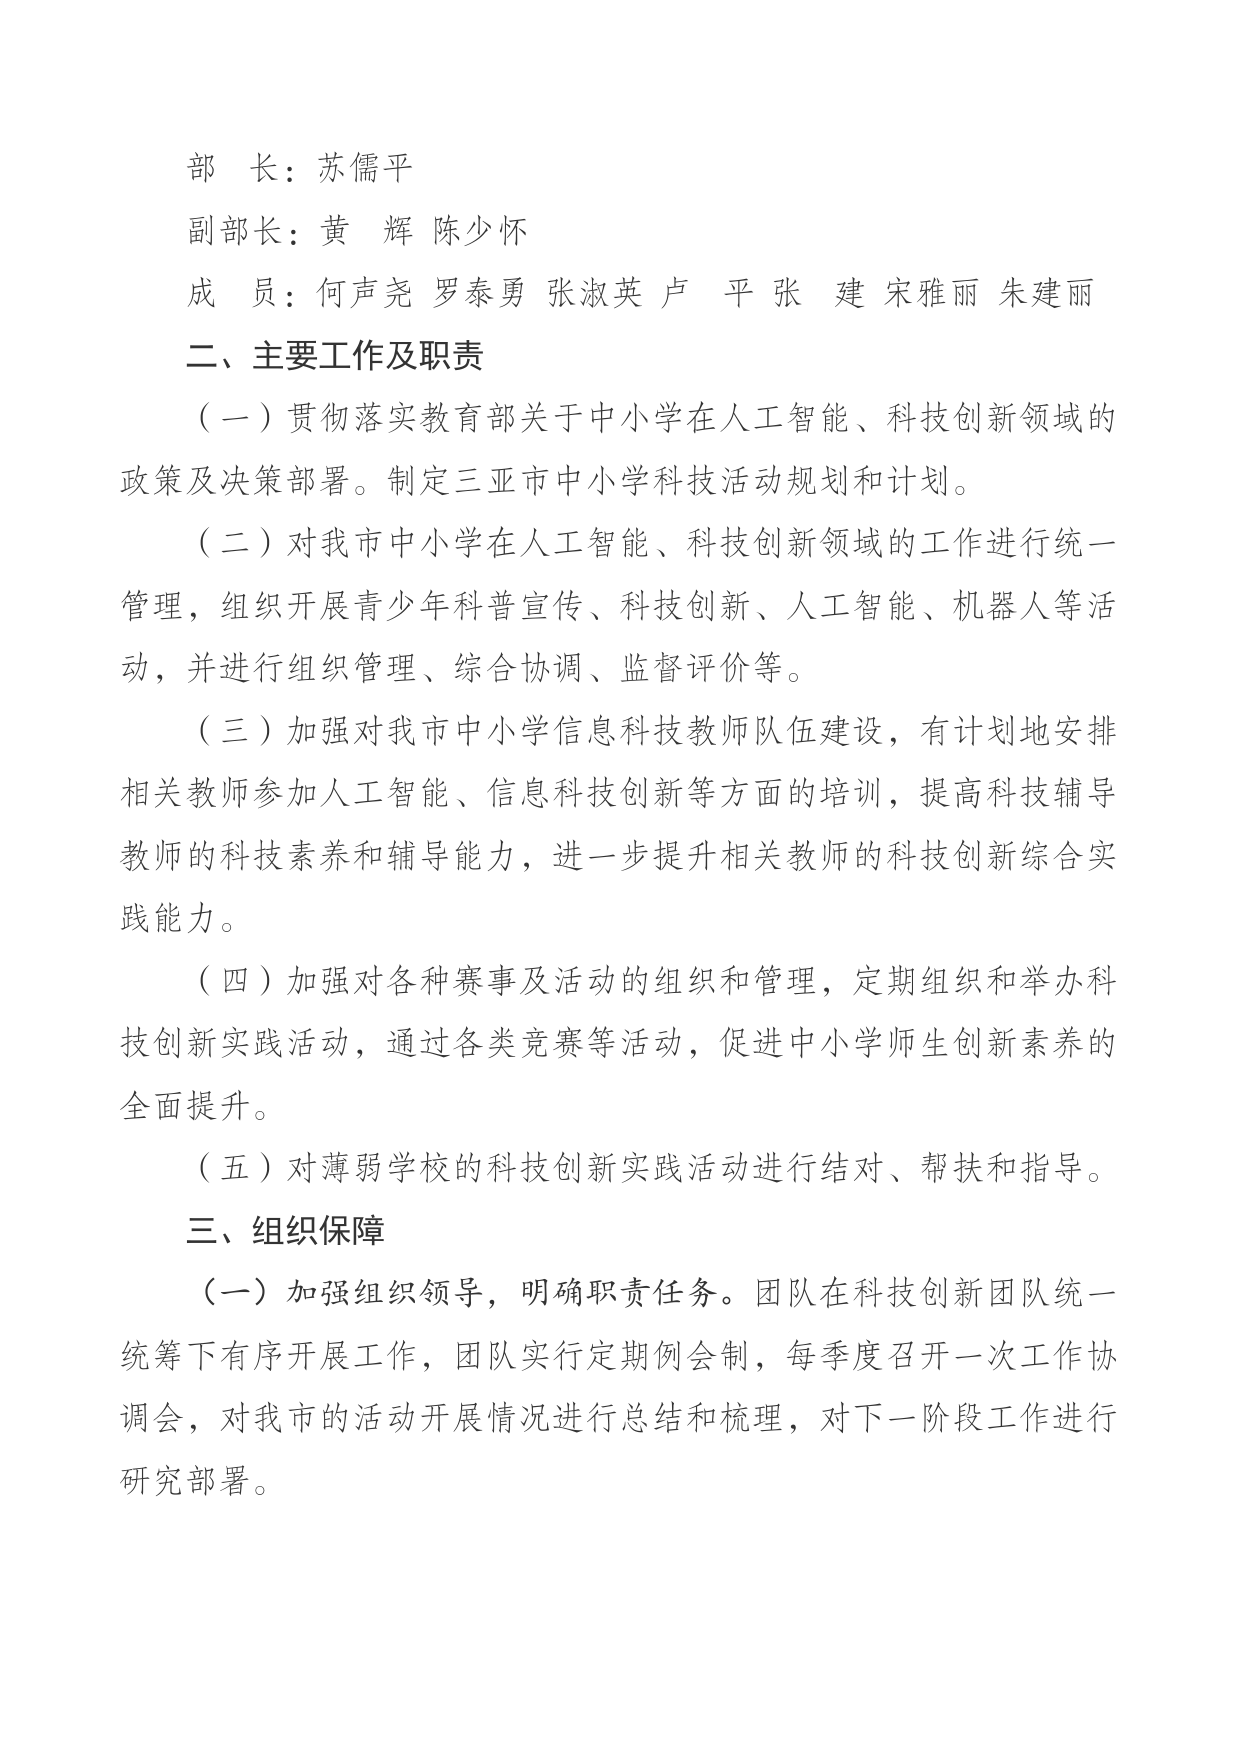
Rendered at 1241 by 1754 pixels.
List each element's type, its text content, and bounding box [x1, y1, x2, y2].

text （四）加强对各种赛事及活动的组织和管理，定期组织和举办科技创新实践活动，通过各类竞赛等活动，促进中小学师生创新素养的全面提升。 [118, 942, 1122, 1129]
text （一）贯彻落实教育部关于中小学在人工智能、科技创新领域的政策及决策部署。制定三亚市中小学科技活动规划和计划。 [118, 379, 1122, 504]
list 副部长：黄 辉 陈少怀 [118, 192, 1122, 254]
text （一）加强组织领导，明确职责任务。团队在科技创新团队统一统筹下有序开展工作，团队实行定期例会制，每季度召开一次工作协调会，对我市的活动开展情况进行总结和梳理，对下一阶段工作进行研究部署。 [118, 1254, 1122, 1504]
list 部 长：苏儒平 [118, 129, 1122, 192]
text （三）加强对我市中小学信息科技教师队伍建设，有计划地安排相关教师参加人工智能、信息科技创新等方面的培训，提高科技辅导教师的科技素养和辅导能力，进一步提升相关教师的科技创新综合实践能力。 [118, 692, 1122, 942]
text 二、主要工作及职责 [118, 317, 1122, 379]
text 成 员：何声尧 罗泰勇 张淑英 卢 平 张 建 宋雅丽 朱建丽 [118, 254, 1122, 317]
text （二）对我市中小学在人工智能、科技创新领域的工作进行统一管理，组织开展青少年科普宣传、科技创新、人工智能、机器人等活动，并进行组织管理、综合协调、监督评价等。 [118, 504, 1122, 692]
text （五）对薄弱学校的科技创新实践活动进行结对、帮扶和指导。 [118, 1129, 1122, 1192]
text 三、组织保障 [118, 1192, 1122, 1254]
